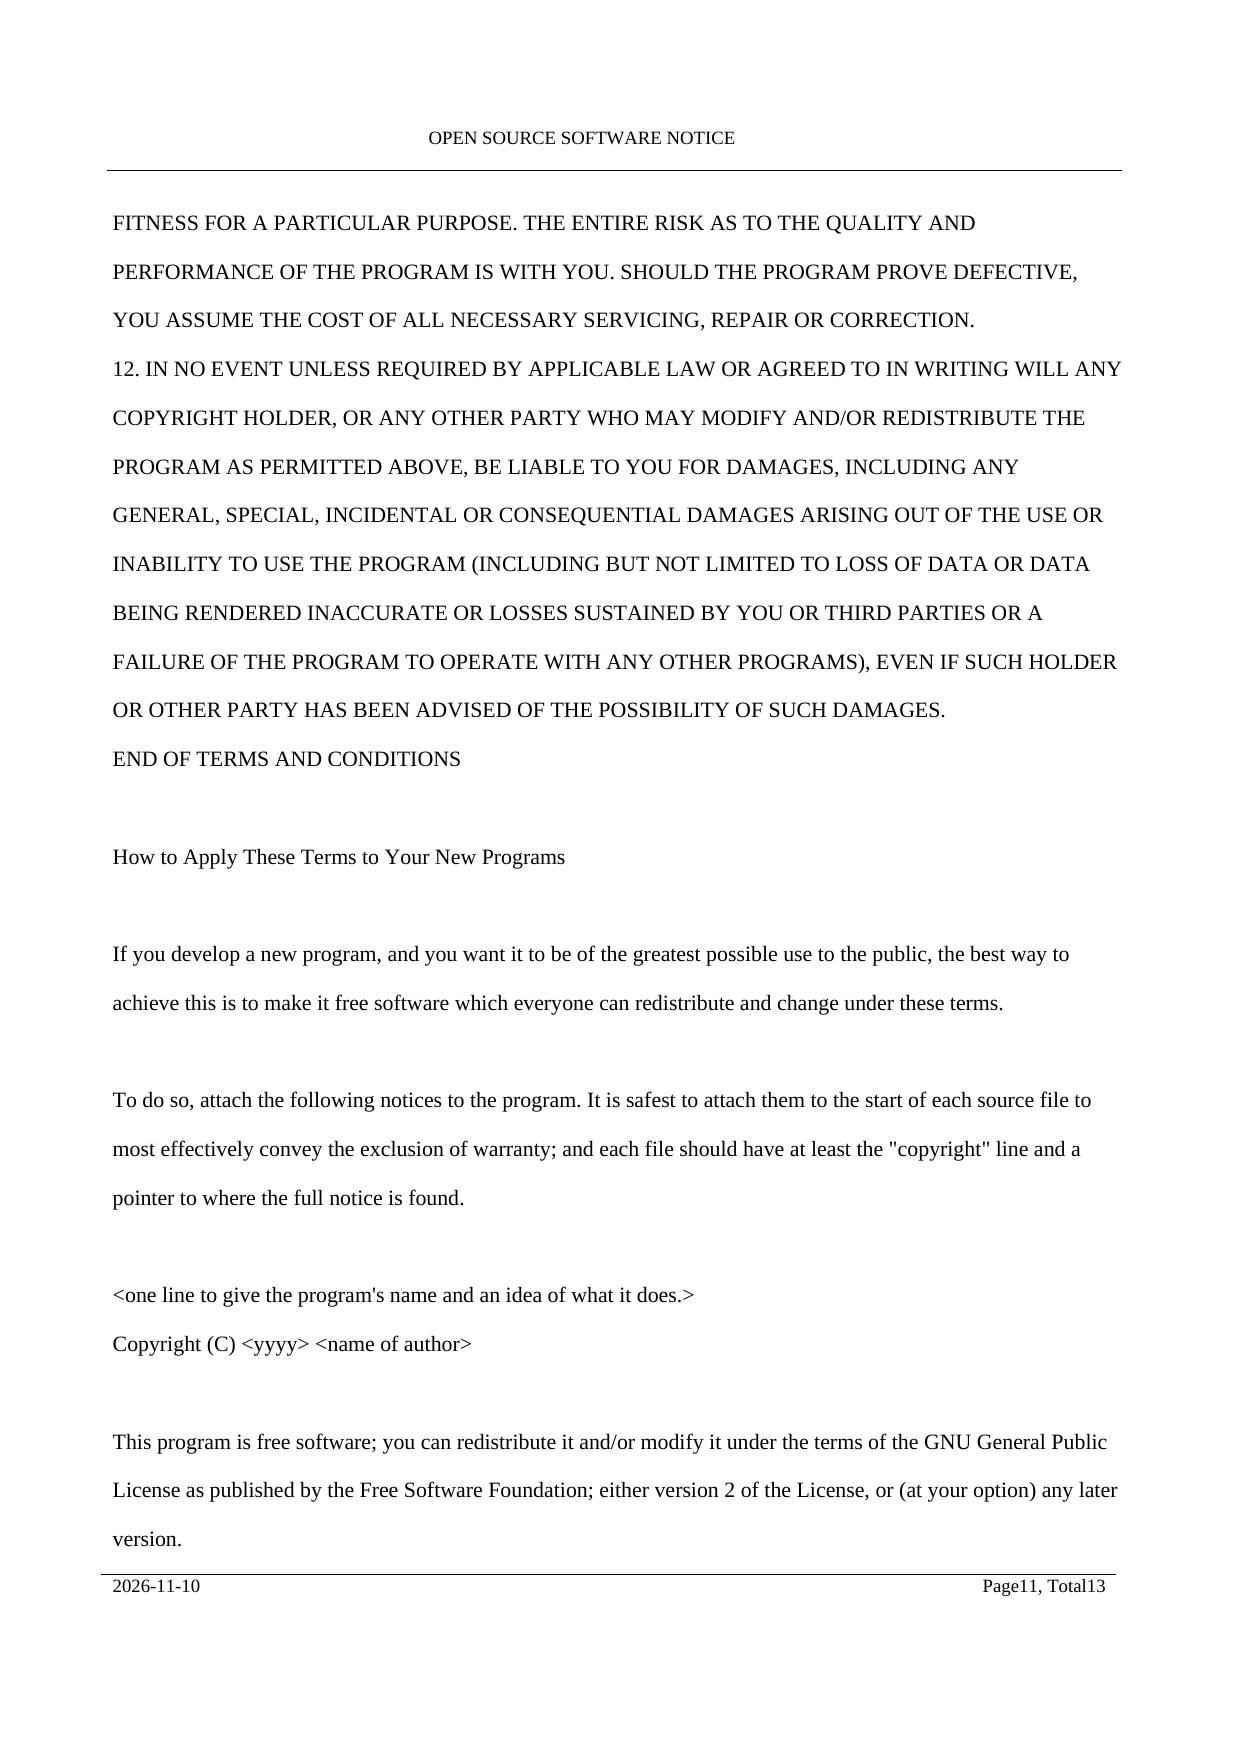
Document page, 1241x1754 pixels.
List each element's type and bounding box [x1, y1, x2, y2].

text [112, 206, 1128, 1555]
